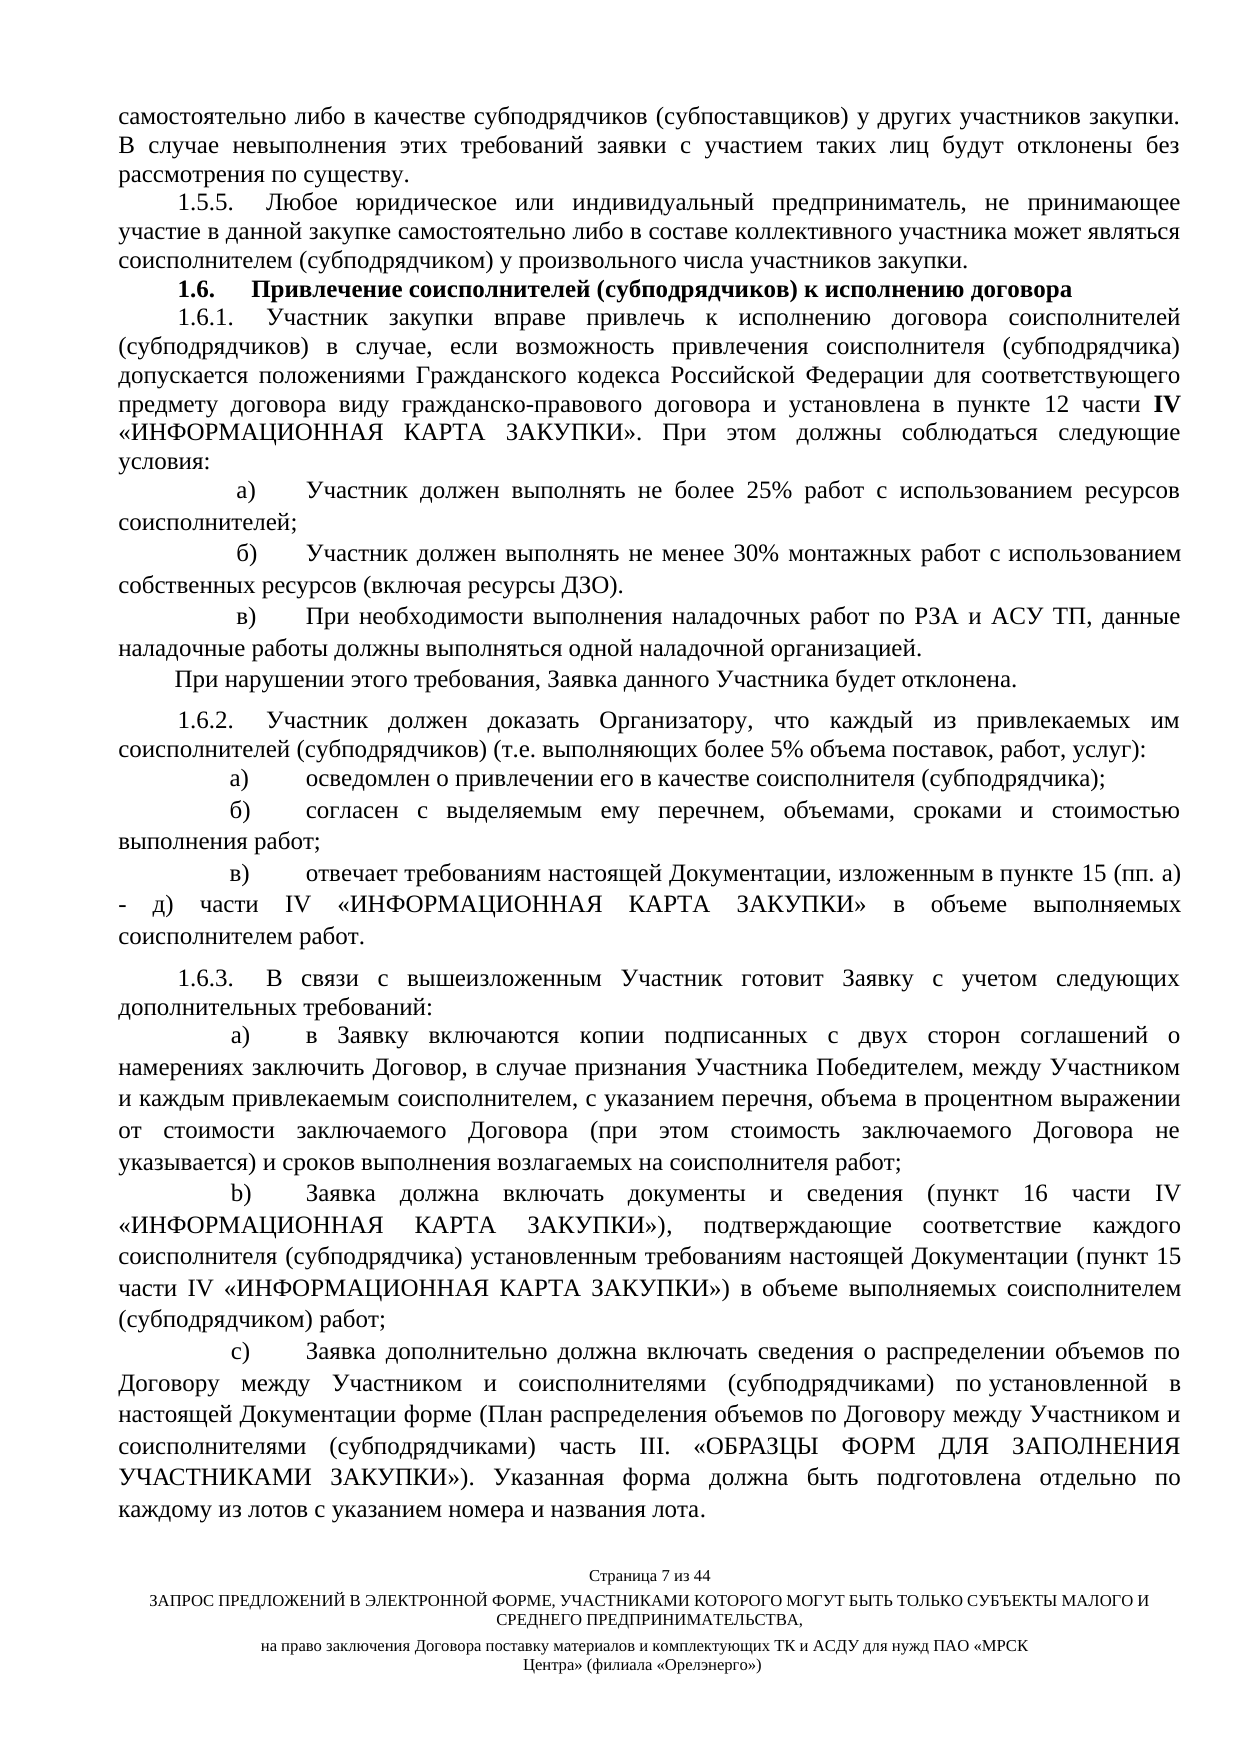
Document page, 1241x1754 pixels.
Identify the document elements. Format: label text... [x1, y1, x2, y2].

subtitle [118, 101, 1181, 187]
subtitle Любое юридическое или индивидуальный предприниматель, не принимающее участие в данной закупке самостоятельно либо в составе коллективного участника может являться соисполнителем (субподрядчиком) у произвольного числа участников закупки. [118, 187, 1181, 274]
list отвечает требованиям настоящей Документации, изложенным в пункте 15 (пп. а) - д) части IV «ИНФОРМАЦИОННАЯ КАРТА ЗАКУПКИ» в объеме выполняемых соисполнителем работ. [118, 858, 1181, 950]
list Участник должен выполнять не более 25% работ c использованием ресурсов соисполнителей; [118, 475, 1181, 535]
list Заявка дополнительно должна включать сведения о распределении объемов по Договору между Участником и соисполнителями (субподрядчиками) по установленной в настоящей Документации форме (План распределения объемов по Договору между Участником и соисполнителями (субподрядчиками) часть III. «ОБРАЗЦЫ ФОРМ ДЛЯ ЗАПОЛНЕНИЯ УЧАСТНИКАМИ ЗАКУПКИ»). Указанная форма должна быть подготовлена отдельно по каждому из лотов с указанием номера и названия лота. [118, 1336, 1181, 1523]
subtitle Привлечение соисполнителей (субподрядчиков) к исполнению договора [118, 274, 1181, 302]
subtitle В связи с вышеизложенным Участник готовит Заявку с учетом следующих дополнительных требований: [118, 963, 1181, 1020]
list При необходимости выполнения наладочных работ по РЗА и АСУ ТП, данные наладочные работы должны выполняться одной наладочной организацией. [118, 601, 1181, 662]
list осведомлен о привлечении его в качестве соисполнителя (субподрядчика); [118, 763, 1181, 792]
text При нарушении этого требования, Заявка данного Участника будет отклонена. [174, 664, 1181, 693]
list в Заявку включаются копии подписанных с двух сторон соглашений о намерениях заключить Договор, в случае признания Участника Победителем, между Участником и каждым привлекаемым соисполнителем, с указанием перечня, объема в процентном выражении от стоимости заключаемого Договора (при этом стоимость заключаемого Договора не указывается) и сроков выполнения возлагаемых на соисполнителя работ; [118, 1020, 1181, 1175]
subtitle Участник закупки вправе привлечь к исполнению договора соисполнителей (субподрядчиков) в случае, если возможность привлечения соисполнителя (субподрядчика) допускается положениями Гражданского кодекса Российской Федерации для соответствующего предмету договора виду гражданско-правового договора и установлена в пункте 12 части IV «ИНФОРМАЦИОННАЯ КАРТА ЗАКУПКИ». При этом должны соблюдаться следующие условия: [118, 302, 1181, 475]
subtitle Участник должен доказать Организатору, что каждый из привлекаемых им соисполнителей (субподрядчиков) (т.е. выполняющих более 5% объема поставок, работ, услуг): [118, 706, 1181, 763]
list Участник должен выполнять не менее 30% монтажных работ c использованием собственных ресурсов (включая ресурсы ДЗО). [118, 538, 1181, 598]
list Заявка должна включать документы и сведения (пункт 16 части IV «ИНФОРМАЦИОННАЯ КАРТА ЗАКУПКИ»), подтверждающие соответствие каждого соисполнителя (субподрядчика) установленным требованиям настоящей Документации (пункт 15 части IV «ИНФОРМАЦИОННАЯ КАРТА ЗАКУПКИ») в объеме выполняемых соисполнителем (субподрядчиком) работ; [118, 1178, 1181, 1333]
list согласен с выделяемым ему перечнем, объемами, сроками и стоимостью выполнения работ; [118, 795, 1181, 855]
